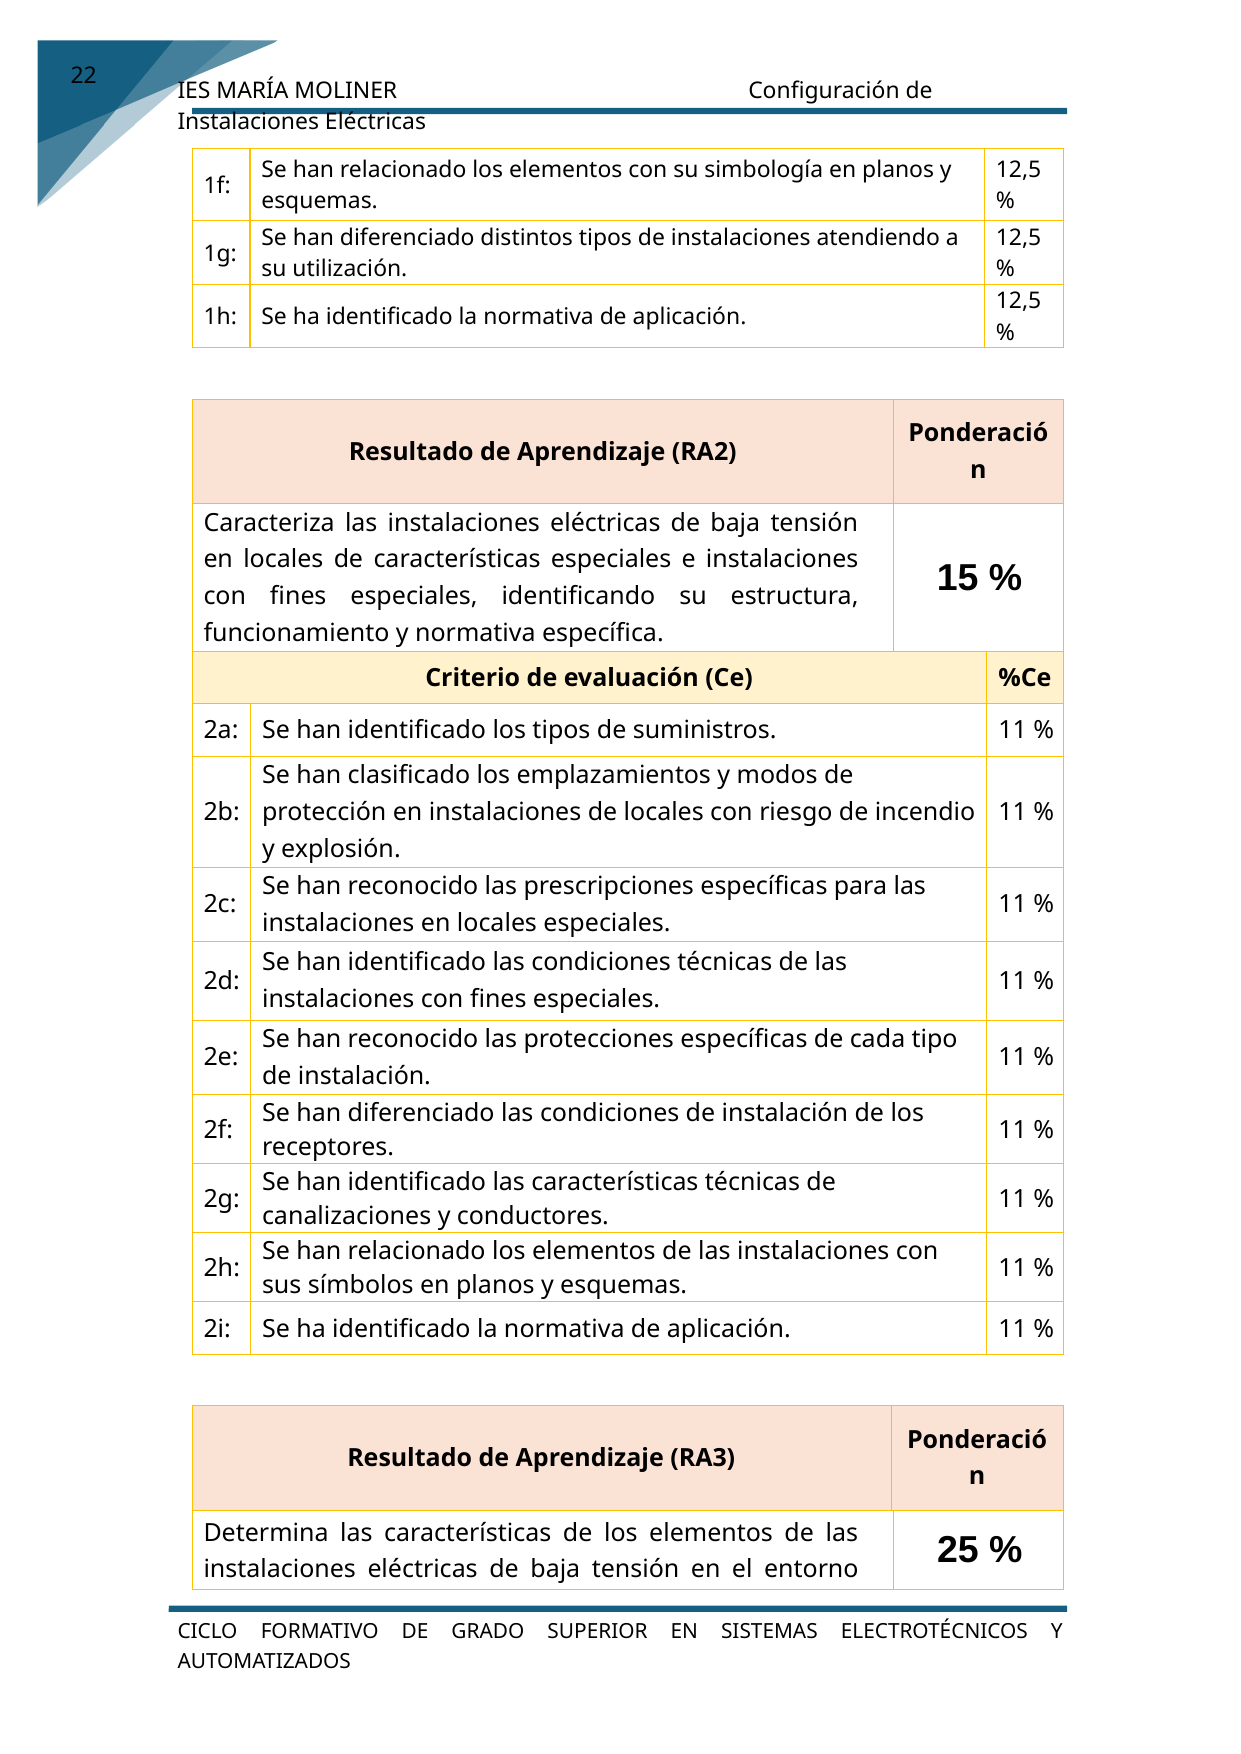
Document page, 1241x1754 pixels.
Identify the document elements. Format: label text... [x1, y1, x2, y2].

table_cell Se ha identificado la normativa de aplicación. [251, 285, 984, 347]
table_cell 11 % [987, 1302, 1063, 1353]
table_cell 11 % [987, 1233, 1063, 1301]
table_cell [193, 1511, 893, 1589]
table_cell Se han diferenciado distintos tipos de instalaciones atendiendo a su utilización. [251, 221, 984, 283]
table_header Resultado de Aprendizaje (RA2) [193, 400, 893, 503]
table_cell 11 % [987, 704, 1063, 756]
table_cell Se han identificado las características técnicas de canalizaciones y conductores. [251, 1164, 986, 1232]
table_cell 11 % [987, 1164, 1063, 1232]
table_cell Se han reconocido las protecciones específicas de cada tipo de instalación. [251, 1021, 986, 1094]
table_cell 11 % [987, 1095, 1063, 1163]
table_cell 1h: [193, 285, 249, 347]
table_cell Caracteriza las instalaciones eléctricas de baja tensión en locales de características especiales e instalaciones con fines especiales, identificando su estructura, funcionamiento y normativa específica. [193, 504, 893, 651]
table_cell 25 % [894, 1511, 1063, 1589]
table_cell Criterio de evaluación (Ce) [193, 652, 986, 703]
picture [270, 118, 278, 128]
table_cell 2d: [193, 942, 250, 1019]
table_cell 2f: [193, 1095, 250, 1163]
table_cell 2i: [193, 1302, 250, 1353]
table_cell %Ce [987, 652, 1063, 703]
table_cell 1g: [193, 221, 249, 283]
table_cell 2b: [193, 757, 250, 867]
table_cell 12,5% [985, 149, 1063, 220]
table_cell 12,5% [985, 285, 1063, 347]
table_cell Se han relacionado los elementos de las instalaciones con sus símbolos en planos y esquemas. [251, 1233, 986, 1301]
table_cell 2g: [193, 1164, 250, 1232]
table_cell 11 % [987, 1021, 1063, 1094]
table_cell 12,5% [985, 221, 1063, 283]
table_cell 11 % [987, 868, 1063, 941]
table_cell Se han identificado los tipos de suministros. [251, 704, 986, 756]
table_cell 15 % [894, 504, 1063, 651]
table_header Ponderación [894, 400, 1063, 503]
table_cell Se han clasificado los emplazamientos y modos de protección en instalaciones de locales con riesgo de incendio y explosión. [251, 757, 986, 867]
picture [37, 40, 279, 209]
table_cell 2a: [193, 704, 250, 756]
table_cell 2c: [193, 868, 250, 941]
table_header Resultado de Aprendizaje (RA3) [193, 1406, 891, 1510]
table_cell Se ha identificado la normativa de aplicación. [251, 1302, 986, 1353]
table_cell Se han reconocido las prescripciones específicas para las instalaciones en locales especiales. [251, 868, 986, 941]
table_header Ponderación [892, 1406, 1063, 1510]
table_cell 2h: [193, 1233, 250, 1301]
table_cell Se han diferenciado las condiciones de instalación de los receptores. [251, 1095, 986, 1163]
table_cell 2e: [193, 1021, 250, 1094]
table_cell Se han identificado las condiciones técnicas de las instalaciones con fines especiales. [251, 942, 986, 1019]
table_cell 11 % [987, 757, 1063, 867]
table_cell Se han relacionado los elementos con su simbología en planos y esquemas. [251, 149, 984, 220]
table_cell 11 % [987, 942, 1063, 1019]
table_cell 1f: [193, 149, 249, 220]
